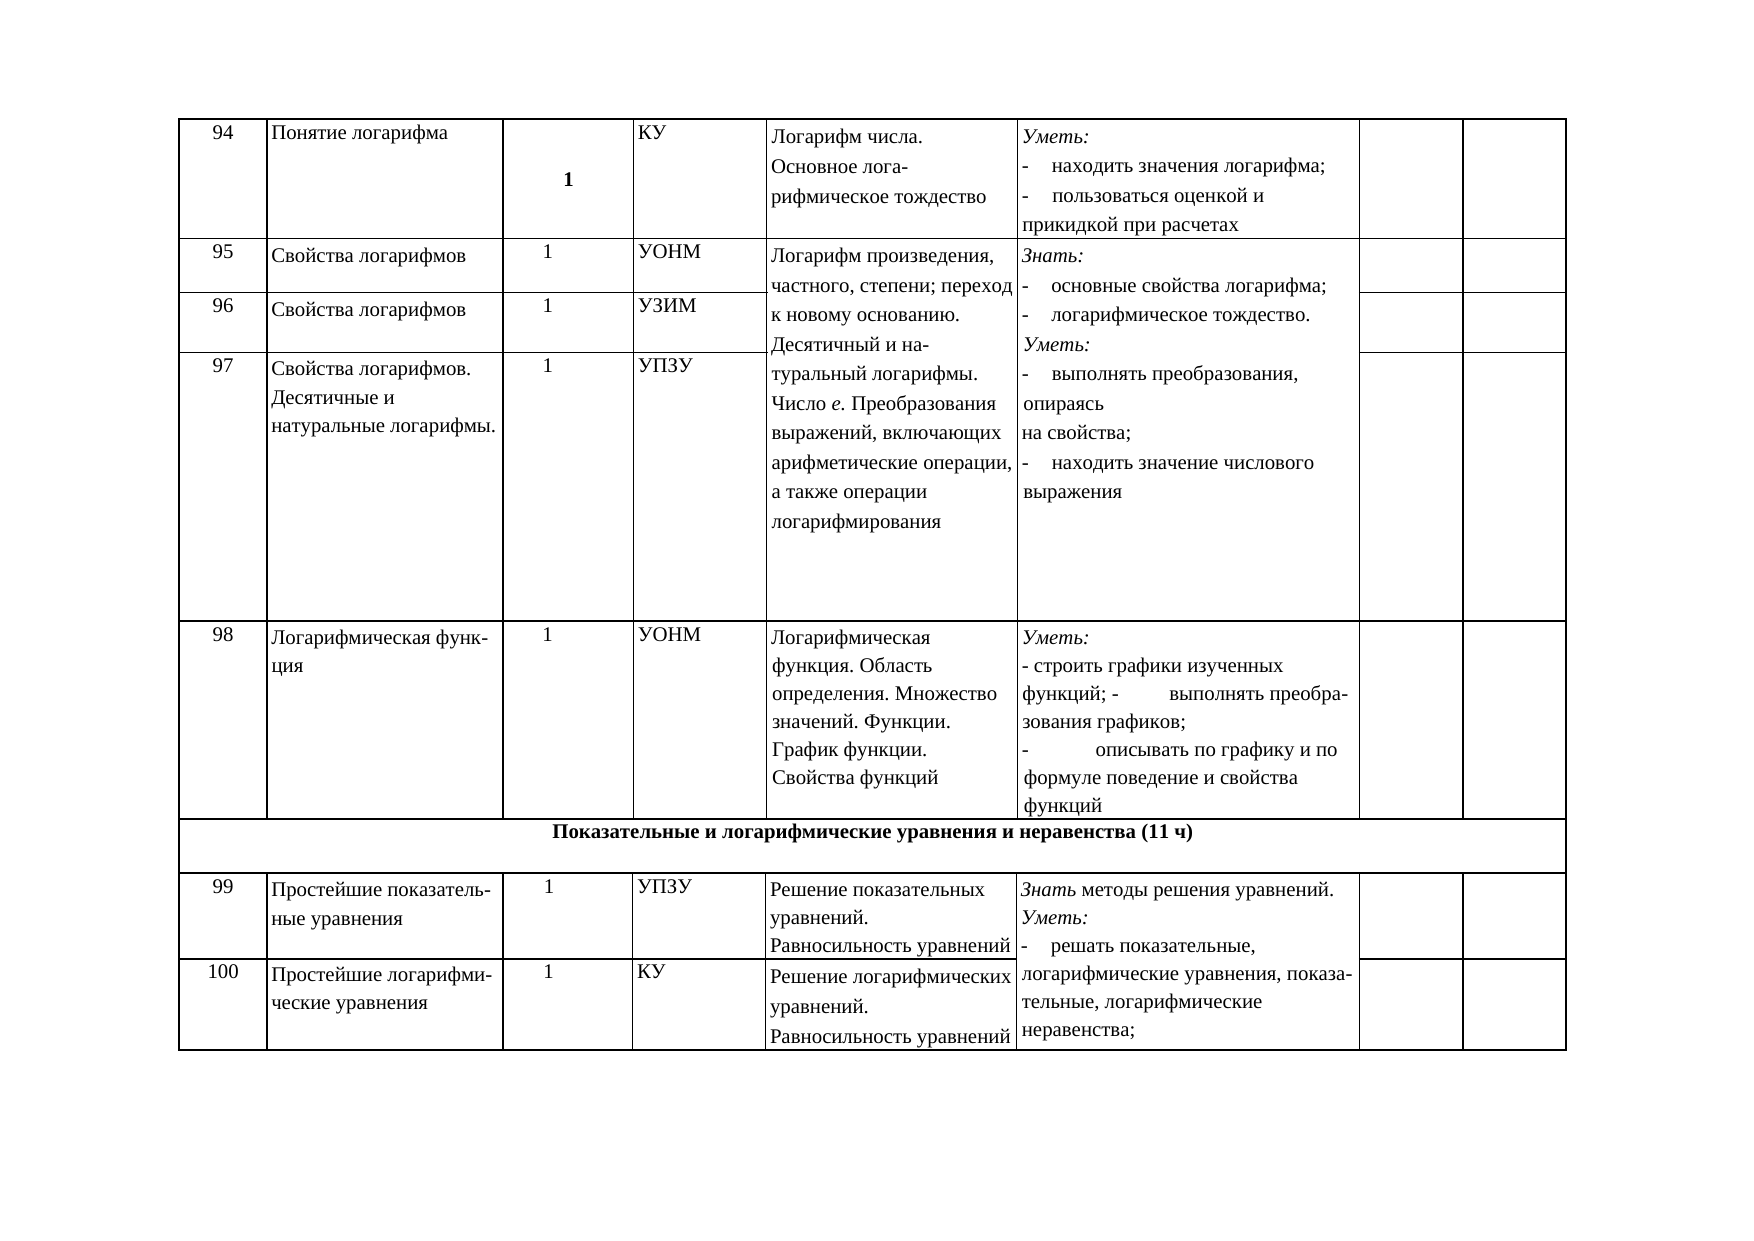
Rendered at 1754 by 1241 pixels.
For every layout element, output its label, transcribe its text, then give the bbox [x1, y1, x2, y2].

table_cell Решение показательных уравнений. Равносильность уравнений [766, 874, 1016, 958]
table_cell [767, 120, 1017, 238]
table_cell Логарифм произведения, частного, степени; переход к новому основанию. Десятичный и натуральный логарифмы. Число е. Преобразования выражений, включающих арифметические операции, а также операции логарифмирования [767, 239, 1017, 620]
table_cell [1464, 353, 1565, 620]
table_cell Знать методы решения уравнений. Уметь: - решать показательные, логарифмические уравнения, показательные, логарифмические неравенства; - решать неравенства с применением графических представлений свойств функции [1017, 874, 1359, 1049]
table_cell УОНМ [634, 239, 766, 292]
table_cell 96 [180, 293, 266, 351]
table_cell Показательные и логарифмические уравнения и неравенства (11 ч) [180, 820, 1565, 872]
table_cell УПЗУ [633, 874, 765, 958]
table_cell 94 [180, 120, 266, 238]
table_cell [1018, 120, 1359, 238]
table_cell 99 [180, 874, 266, 958]
table_cell [1464, 120, 1565, 238]
table_cell Логарифмическая функция [268, 622, 502, 818]
table_cell [1360, 239, 1462, 292]
table_cell КУ [633, 960, 765, 1049]
table_cell Решение логарифмических уравнений. Равносильность уравнений [766, 960, 1016, 1049]
table_cell 1 [504, 622, 633, 818]
table_cell [1464, 239, 1565, 292]
table_cell Логарифмическая функция. Область определения. Множество значений. Функции. График функции. Свойства функций [767, 622, 1017, 818]
table_cell Простейшие логарифмические уравнения [268, 960, 502, 1049]
table_cell [1464, 960, 1565, 1049]
table_cell [1464, 293, 1565, 351]
table_cell [1360, 293, 1462, 351]
table_cell Свойства логарифмов [268, 293, 502, 351]
table_cell [1360, 120, 1462, 238]
table_cell 1 [504, 353, 633, 620]
table_cell УОНМ [634, 622, 766, 818]
table_cell 1 [504, 293, 633, 351]
table_cell 1 [504, 239, 633, 292]
table_cell [1464, 874, 1565, 958]
table_cell УПЗУ [634, 353, 766, 620]
table_cell 1 [504, 960, 632, 1049]
table_cell 1 [504, 120, 633, 238]
table_cell [1360, 960, 1462, 1049]
table_cell 97 [180, 353, 266, 620]
table_cell [1464, 622, 1565, 818]
table_cell [1360, 874, 1462, 958]
table_cell Понятие логарифма [268, 120, 502, 238]
table_cell 1 [504, 874, 632, 958]
table_cell 98 [180, 622, 266, 818]
table_cell Простейшие показательные уравнения [268, 874, 502, 958]
table_cell КУ [634, 120, 766, 238]
table_cell Знать: - основные свойства логарифма; - логарифмическое тождество. Уметь: - выполнять преобразования, опираясь на свойства; - находить значение числового выражения [1018, 239, 1359, 620]
table_cell 95 [180, 239, 266, 292]
table_cell Уметь: - строить графики изученных функций; - выполнять преобразования графиков; - описывать по графику и по формуле поведение и свойства функций [1018, 622, 1359, 818]
table_cell Свойства логарифмов. Десятичные и натуральные логарифмы. [268, 353, 502, 620]
table_cell [1360, 622, 1462, 818]
table_cell УЗИМ [634, 293, 766, 351]
table_cell Свойства логарифмов [268, 239, 502, 292]
table_cell [1360, 353, 1462, 620]
table_cell 100 [180, 960, 266, 1049]
